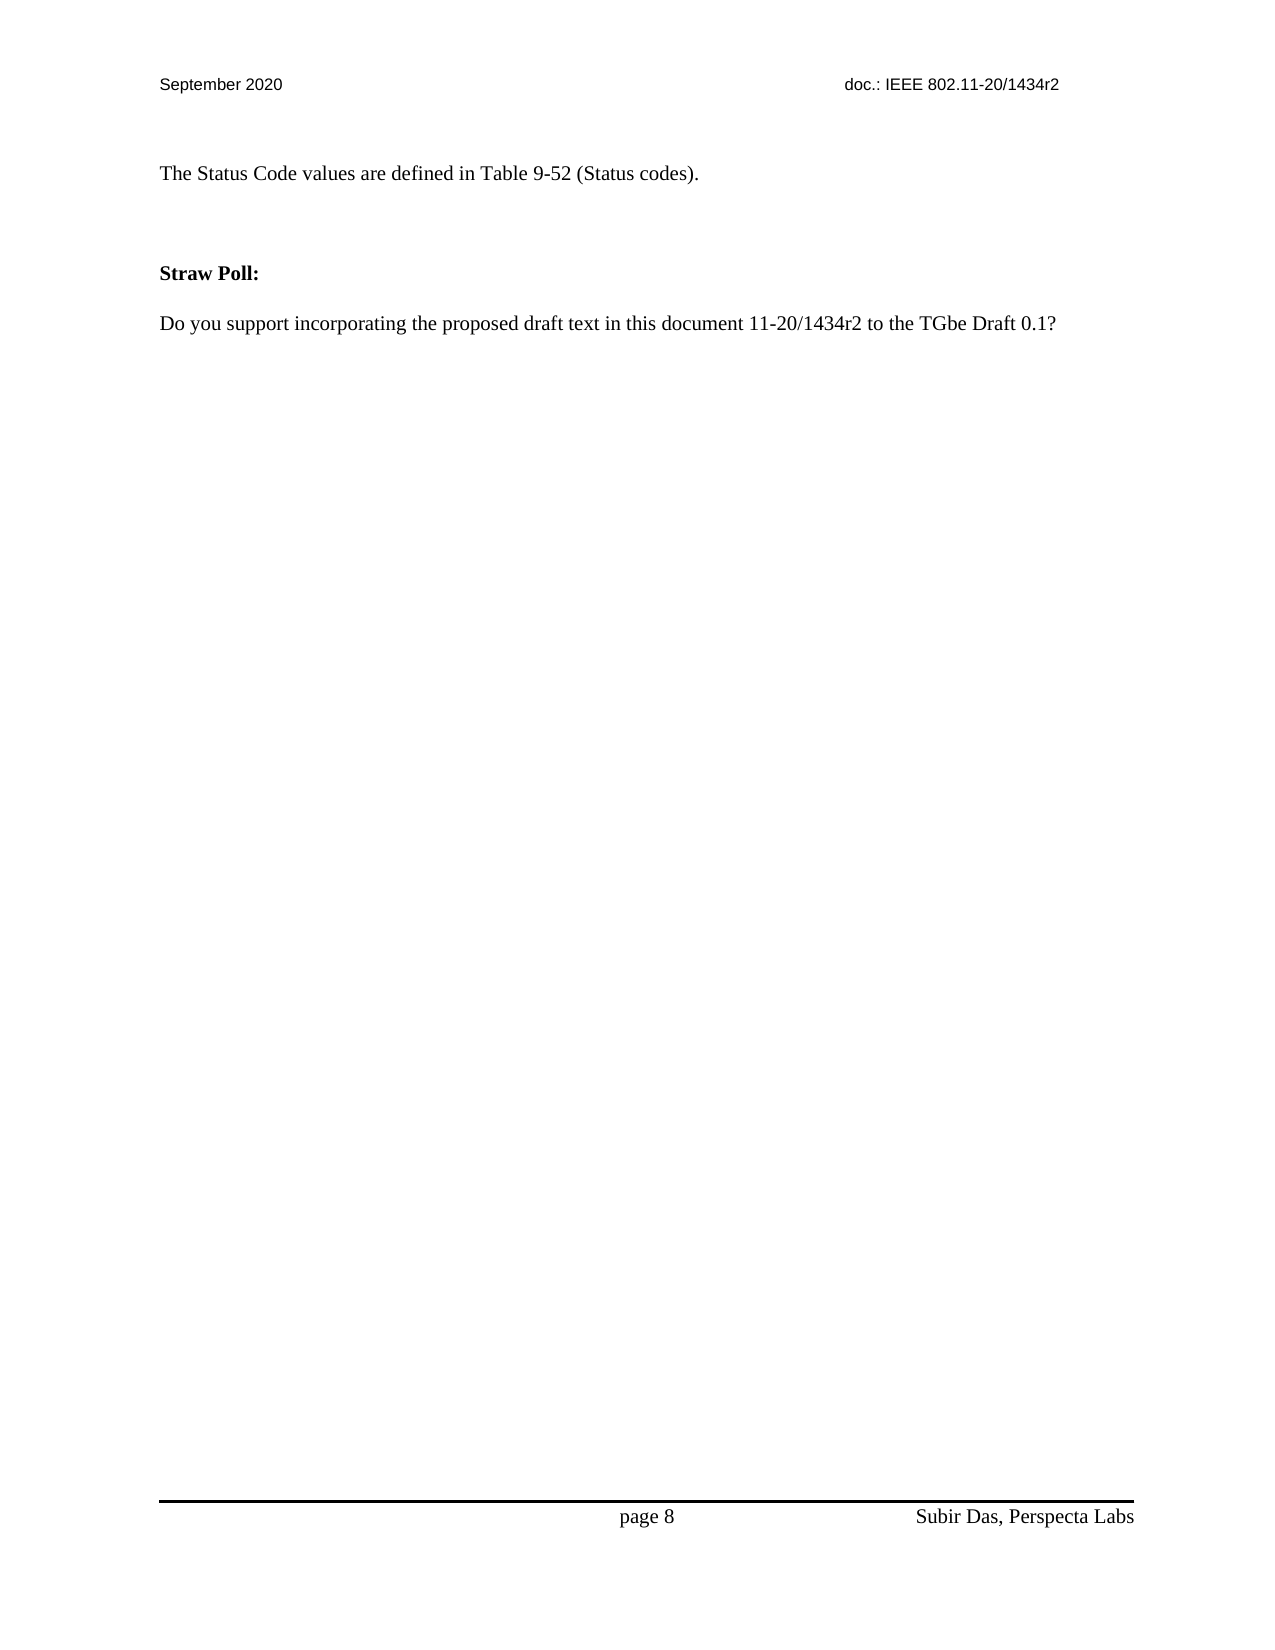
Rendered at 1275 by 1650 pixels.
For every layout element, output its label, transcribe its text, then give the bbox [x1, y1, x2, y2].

text Do you support incorporating the proposed draft text in this document 11-20/1434r2 to the TGbe Draft 0.1? [159, 310, 1134, 335]
text Straw Poll: [159, 260, 1134, 285]
text The Status Code values are defined in Table 9-52 (Status codes). [159, 160, 1134, 185]
